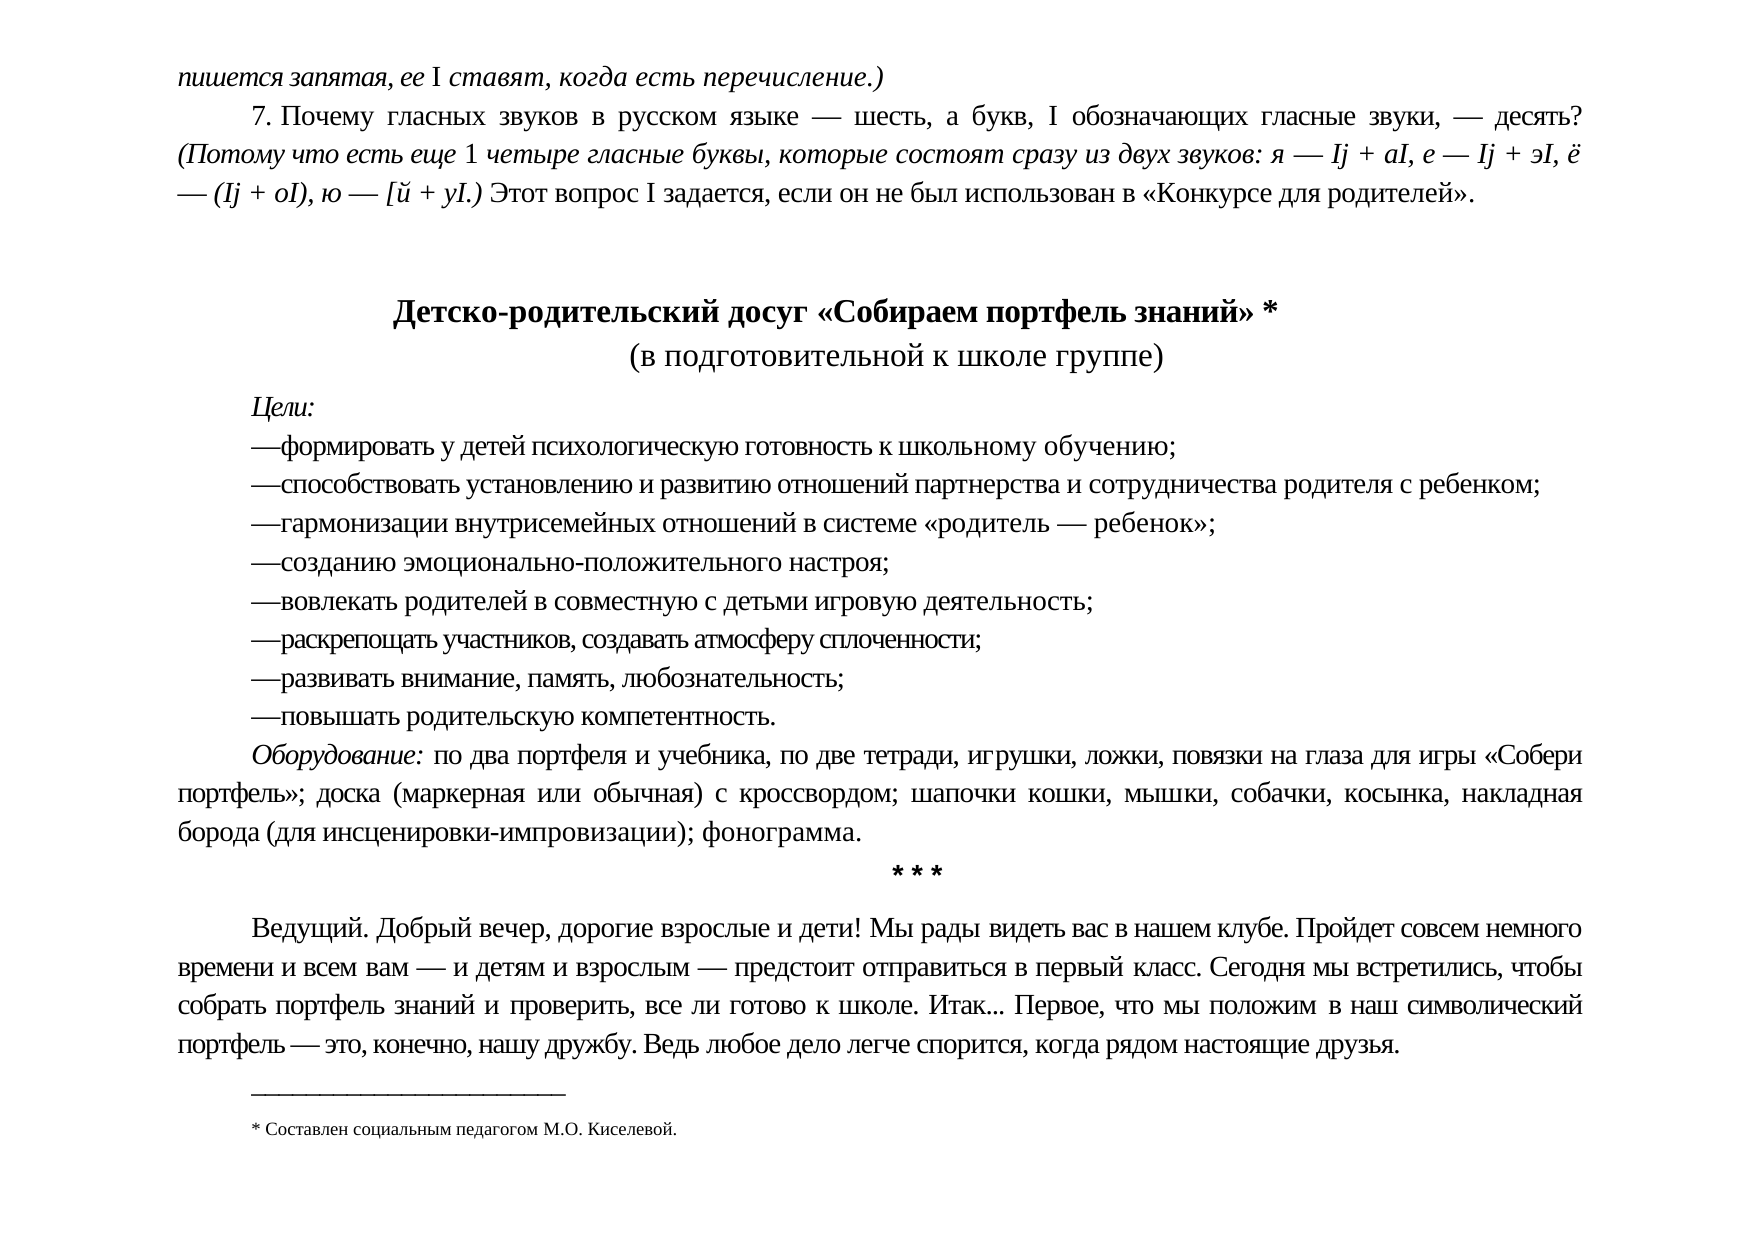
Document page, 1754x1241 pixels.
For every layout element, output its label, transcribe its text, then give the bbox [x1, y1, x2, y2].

list формировать у детей психологическую готовность к школьному обучению; [177, 428, 1583, 462]
list Почему гласных звуков в русском языке — шесть, а букв, I обозначающих гласные звуки, — десять? (Потому что есть еще 1 четыре гласные буквы, которые состоят сразу из двух звуков: я — Ij + аI, е — Ij + эI, ё — (Ij + оI), ю — [й + уI.) Этот вопрос I задается, если он не был использован в «Конкурсе для родителей». [177, 98, 1583, 209]
list развивать внимание, память, любознательность; [177, 660, 1583, 693]
text Цели: [177, 389, 1583, 423]
list раскрепощать участников, создавать атмосферу сплоченности; [177, 621, 1583, 655]
text Детско-родительский досуг «Собираем портфель знаний» * [212, 292, 1460, 330]
list созданию эмоционально-положительного настроя; [177, 544, 1583, 577]
text Ведущий. Добрый вечер, дорогие взрослые и дети! Мы рады видеть вас в нашем клубе. Пройдет совсем немного времени и всем вам — и детям и взрослым — предстоит отправиться в первый класс. Сегодня мы встретились, чтобы собрать портфель знаний и проверить, все ли готово к школе. Итак... Первое, что мы положим в наш символический портфель — это, конечно, нашу дружбу. Ведь любое дело легче спорится, когда рядом настоящие друзья. [177, 910, 1583, 1059]
text — повышать родительскую компетентность. [177, 698, 1583, 732]
text Оборудование: по два портфеля и учебника, по две тетради, игрушки, ложки, повязки на глаза для игры «Собери портфель»; доска (маркерная или обычная) с кроссвордом; шапочки кошки, мышки, собачки, косынка, накладная борода (для инсценировки-импровизации); фонограмма. [177, 737, 1583, 847]
text * Составлен социальным педагогом M.O. Киселевой. [85, 1118, 1624, 1139]
list вовлекать родителей в совместную с детьми игровую деятельность; [177, 583, 1583, 616]
text _______________________ [59, 1065, 1624, 1098]
list способствовать установлению и развитию отношений партнерства и сотрудничества родителя с ребенком; [177, 467, 1583, 500]
list гармонизации внутрисемейных отношений в системе «родитель — ребенок»; [177, 505, 1583, 539]
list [177, 59, 1583, 93]
text * * * [177, 858, 1583, 892]
text (в подготовительной к школе группе) [169, 336, 1624, 374]
